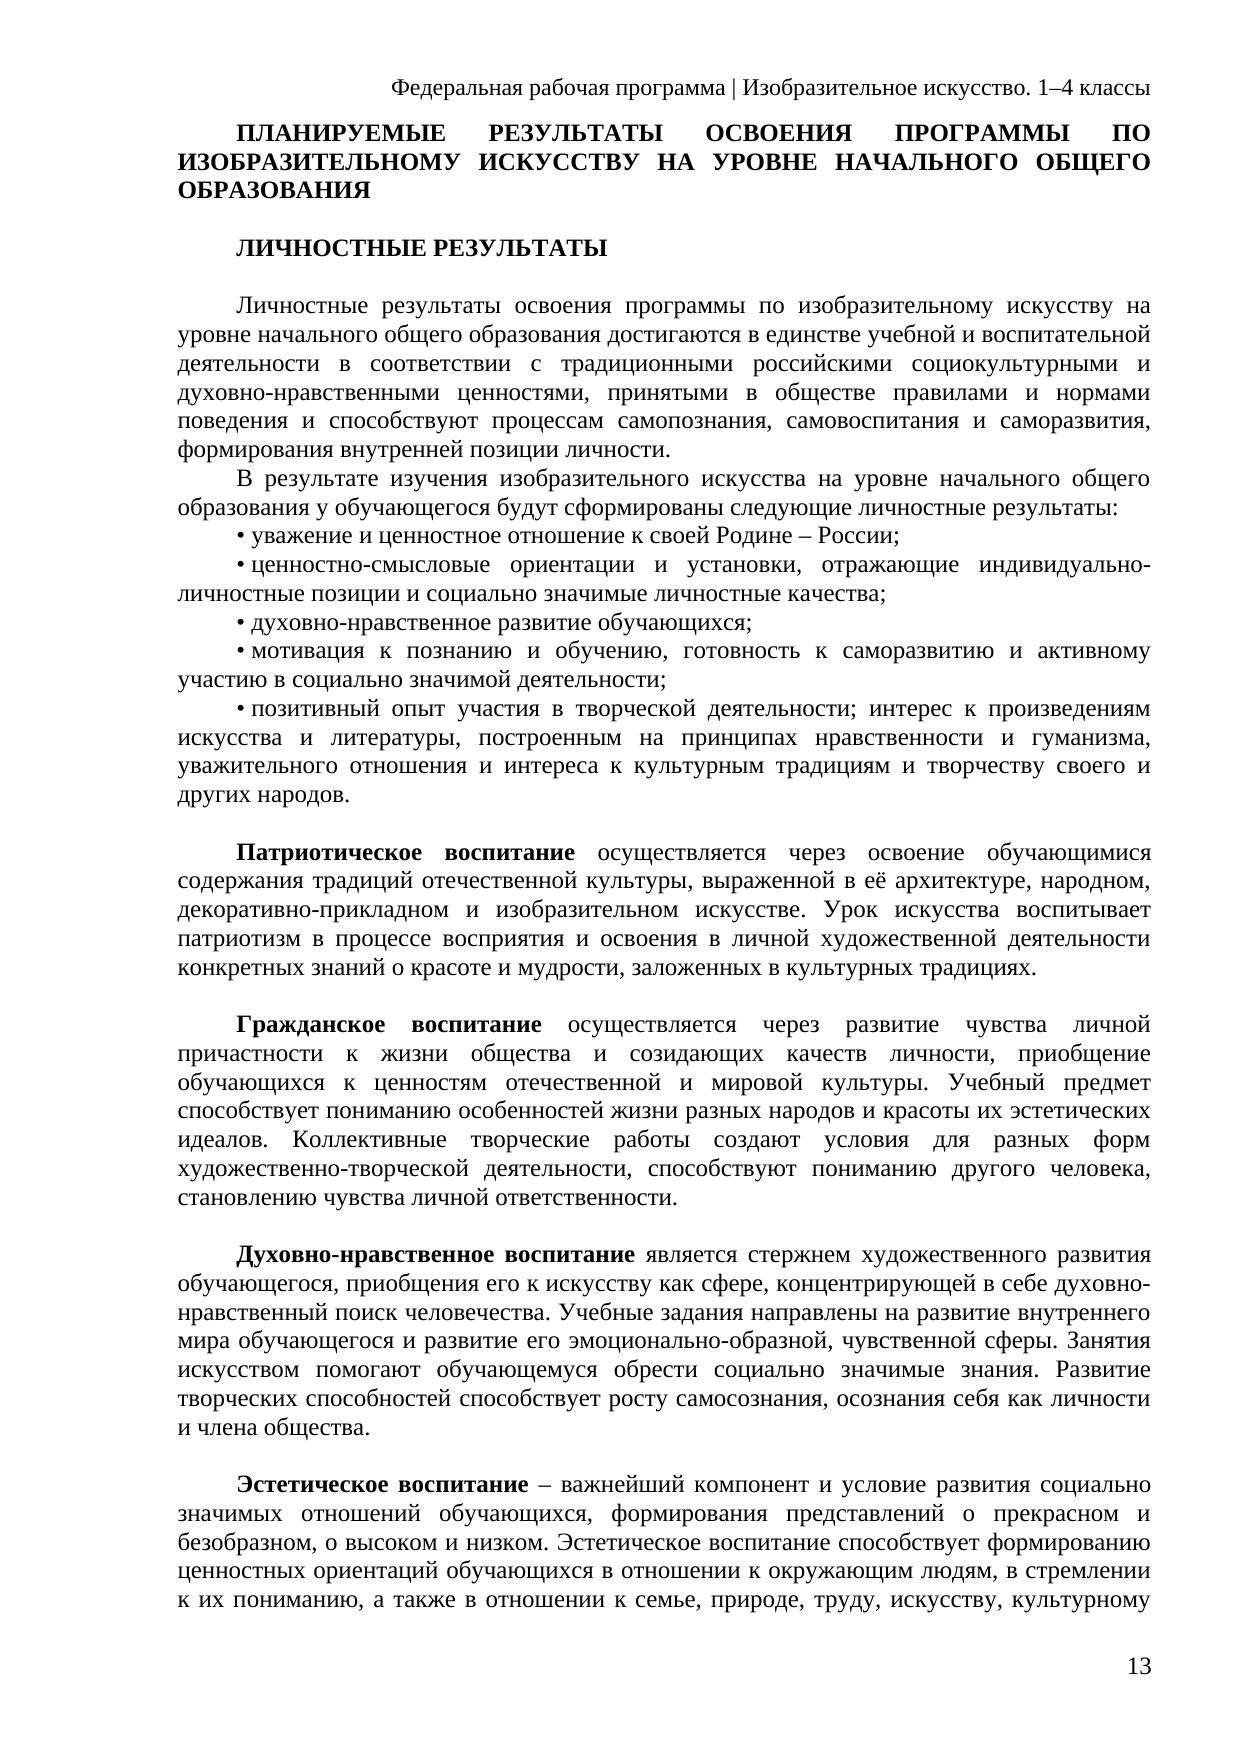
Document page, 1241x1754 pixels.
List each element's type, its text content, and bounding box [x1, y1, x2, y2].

text Патриотическое воспитание осуществляется через освоение обучающимися содержания традиций отечественной культуры, выраженной в её архитектуре, народном, декоративно-прикладном и изобразительном искусстве. Урок искусства воспитывает патриотизм в процессе восприятия и освоения в личной художественной деятельности конкретных знаний о красоте и мудрости, заложенных в культурных традициях. [177, 837, 1152, 981]
text Личностные результаты освоения программы по изобразительному искусству на уровне начального общего образования достигаются в единстве учебной и воспитательной деятельности в соответствии с традиционными российскими социокультурными и духовно-нравственными ценностями, принятыми в обществе правилами и нормами поведения и способствуют процессам самопознания, самовоспитания и саморазвития, формирования внутренней позиции личности. [177, 291, 1152, 463]
text • мотивация к познанию и обучению, готовность к саморазвитию и активному участию в социально значимой деятельности; [177, 636, 1152, 693]
text • позитивный опыт участия в творческой деятельности; интерес к произведениям искусства и литературы, построенным на принципах нравственности и гуманизма, уважительного отношения и интереса к культурным традициям и творчеству своего и других народов. [177, 693, 1152, 808]
text • уважение и ценностное отношение к своей Родине – России; [177, 521, 1152, 549]
text ЛИЧНОСТНЫЕ РЕЗУЛЬТАТЫ [177, 233, 1152, 262]
text • духовно-нравственное развитие обучающихся; [177, 607, 1152, 636]
text • ценностно-смысловые ориентации и установки, отражающие индивидуально-личностные позиции и социально значимые личностные качества; [177, 549, 1152, 607]
text Духовно-нравственное воспитание является стержнем художественного развития обучающегося, приобщения его к искусству как сфере, концентрирующей в себе духовно-нравственный поиск человечества. Учебные задания направлены на развитие внутреннего мира обучающегося и развитие его эмоционально-образной, чувственной сферы. Занятия искусством помогают обучающемуся обрести социально значимые знания. Развитие творческих способностей способствует росту самосознания, осознания себя как личности и члена общества. [177, 1239, 1152, 1441]
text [177, 1469, 1152, 1613]
text В результате изучения изобразительного искусства на уровне начального общего образования у обучающегося будут сформированы следующие личностные результаты: [177, 463, 1152, 521]
text Гражданское воспитание осуществляется через развитие чувства личной причастности к жизни общества и созидающих качеств личности, приобщение обучающихся к ценностям отечественной и мировой культуры. Учебный предмет способствует пониманию особенностей жизни разных народов и красоты их эстетических идеалов. Коллективные творческие работы создают условия для разных форм художественно-творческой деятельности, способствуют пониманию другого человека, становлению чувства личной ответственности. [177, 1009, 1152, 1211]
text ПЛАНИРУЕМЫЕ РЕЗУЛЬТАТЫ ОСВОЕНИЯ ПРОГРАММЫ ПО ИЗОБРАЗИТЕЛЬНОМУ ИСКУССТВУ НА УРОВНЕ НАЧАЛЬНОГО ОБЩЕГО ОБРАЗОВАНИЯ [177, 118, 1152, 204]
